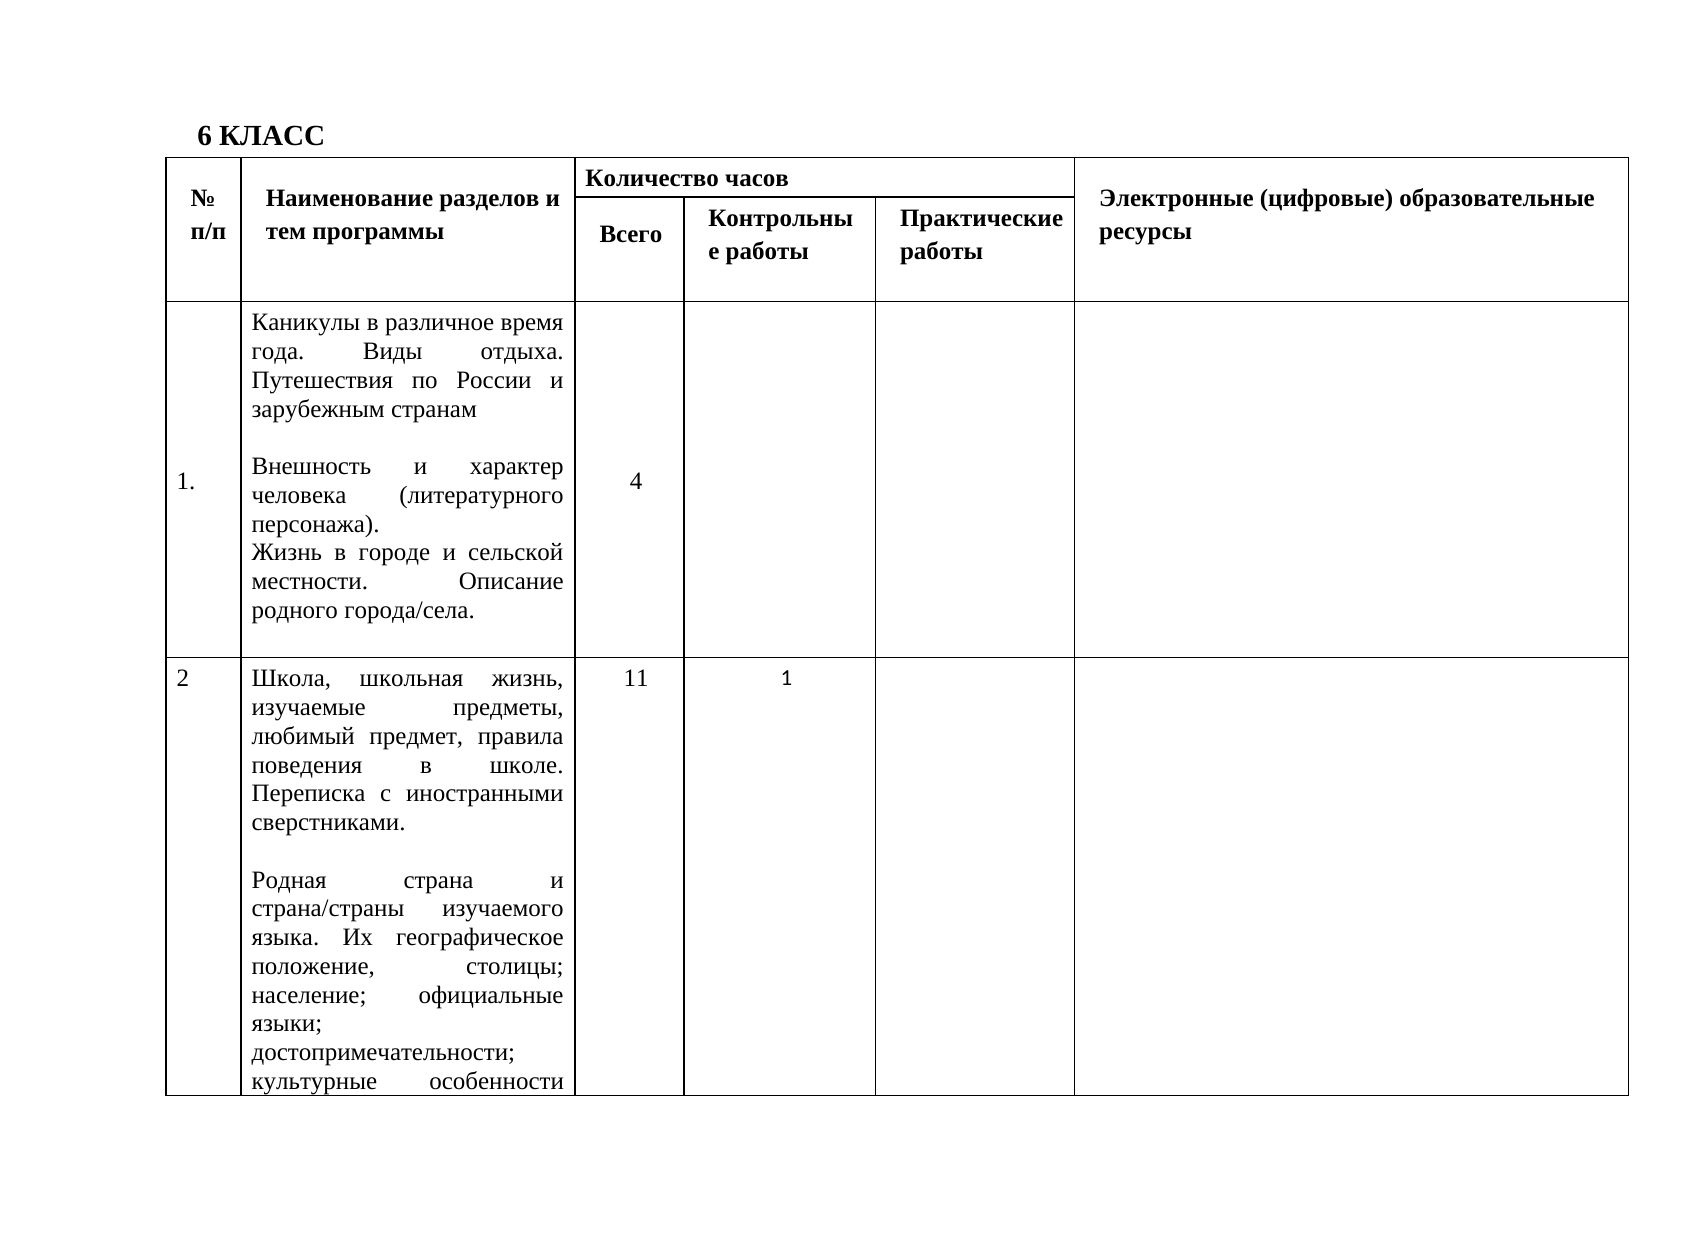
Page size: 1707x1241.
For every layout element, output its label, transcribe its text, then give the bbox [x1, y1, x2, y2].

table_cell Практические работы [876, 198, 1074, 301]
table_cell Всего [576, 198, 683, 301]
table_cell [1075, 302, 1628, 657]
table_cell 11 [576, 658, 683, 1095]
table_header Наименование разделов и тем программы [242, 158, 574, 301]
table_cell [1075, 658, 1628, 1095]
table_cell 4 [576, 302, 683, 657]
table_cell Контрольные работы [685, 198, 875, 301]
table_header № п/п [167, 158, 240, 301]
text 6 КЛАСС [190, 118, 1618, 152]
table_cell 1. [167, 302, 240, 657]
table_cell [876, 302, 1074, 657]
table_header Количество часов [576, 158, 1074, 196]
table_header Электронные (цифровые) образовательные ресурсы [1075, 158, 1628, 301]
table_cell Каникулы в различное время года. Виды отдыха. Путешествия по России и зарубежным странам Внешность и характер человека (литературного персонажа). Жизнь в городе и сельской местности. Описание родного города/села. [242, 302, 574, 657]
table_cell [242, 658, 574, 1095]
table_cell [685, 302, 875, 657]
table_cell 1 [685, 658, 875, 1095]
table_cell 2 [167, 658, 240, 1095]
table_cell [876, 658, 1074, 1095]
